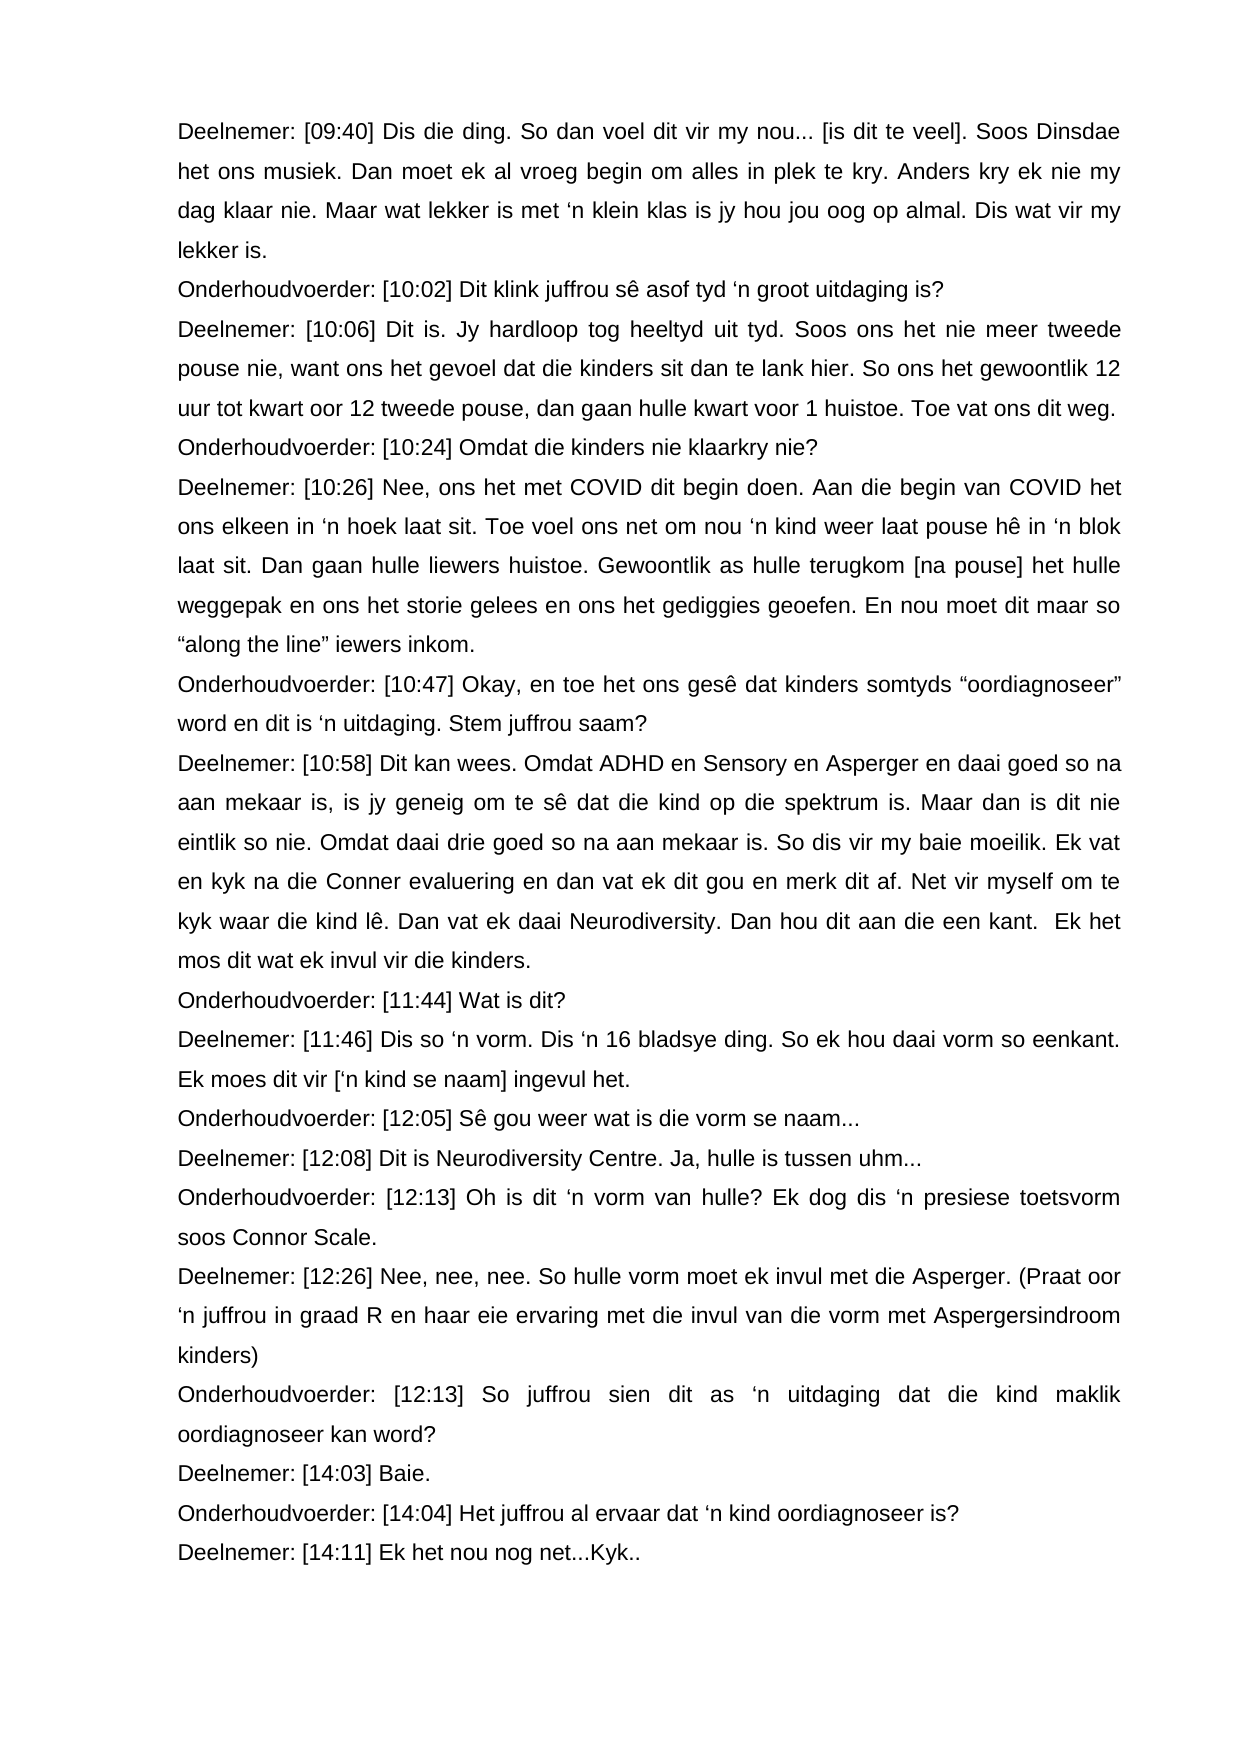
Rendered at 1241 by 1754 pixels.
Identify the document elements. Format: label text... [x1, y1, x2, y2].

text Deelnemer: [10:58] Dit kan wees. Omdat ADHD en Sensory en Asperger en daai goed so na aan mekaar is, is jy geneig om te sê dat die kind op die spektrum is. Maar dan is dit nie eintlik so nie. Omdat daai drie goed so na aan mekaar is. So dis vir my baie moeilik. Ek vat en kyk na die Conner evaluering en dan vat ek dit gou en merk dit af. Net vir myself om te kyk waar die kind lê. Dan vat ek daai Neurodiversity. Dan hou dit aan die een kant. Ek het mos dit wat ek invul vir die kinders. [177, 750, 1122, 973]
text Onderhoudvoerder: [10:02] Dit klink juffrou sê asof tyd ‘n groot uitdaging is? [177, 276, 1122, 302]
text Deelnemer: [12:08] Dit is Neurodiversity Centre. Ja, hulle is tussen uhm... [177, 1144, 1122, 1171]
text Deelnemer: [14:03] Baie. [177, 1460, 1122, 1487]
text Onderhoudvoerder: [12:13] So juffrou sien dit as ‘n uitdaging dat die kind maklik oordiagnoseer kan word? [177, 1381, 1122, 1447]
text Deelnemer: [14:11] Ek het nou nog net...Kyk.. [177, 1539, 1122, 1566]
text Deelnemer: [09:40] Dis die ding. So dan voel dit vir my nou... [is dit te veel]. Soos Dinsdae het ons musiek. Dan moet ek al vroeg begin om alles in plek te kry. Anders kry ek nie my dag klaar nie. Maar wat lekker is met ‘n klein klas is jy hou jou oog op almal. Dis wat vir my lekker is. [177, 118, 1122, 263]
text Onderhoudvoerder: [12:05] Sê gou weer wat is die vorm se naam... [177, 1105, 1122, 1131]
text Deelnemer: [10:06] Dit is. Jy hardloop tog heeltyd uit tyd. Soos ons het nie meer tweede pouse nie, want ons het gevoel dat die kinders sit dan te lank hier. So ons het gewoontlik 12 uur tot kwart oor 12 tweede pouse, dan gaan hulle kwart voor 1 huistoe. Toe vat ons dit weg. [177, 316, 1122, 421]
text Onderhoudvoerder: [10:24] Omdat die kinders nie klaarkry nie? [177, 434, 1122, 460]
text Onderhoudvoerder: [14:04] Het juffrou al ervaar dat ‘n kind oordiagnoseer is? [177, 1500, 1122, 1526]
text Deelnemer: [12:26] Nee, nee, nee. So hulle vorm moet ek invul met die Asperger. (Praat oor ‘n juffrou in graad R en haar eie ervaring met die invul van die vorm met Aspergersindroom kinders) [177, 1263, 1122, 1368]
text Onderhoudvoerder: [12:13] Oh is dit ‘n vorm van hulle? Ek dog dis ‘n presiese toetsvorm soos Connor Scale. [177, 1184, 1122, 1250]
text Onderhoudvoerder: [10:47] Okay, en toe het ons gesê dat kinders somtyds “oordiagnoseer” word en dit is ‘n uitdaging. Stem juffrou saam? [177, 671, 1122, 737]
text Deelnemer: [11:46] Dis so ‘n vorm. Dis ‘n 16 bladsye ding. So ek hou daai vorm so eenkant. Ek moes dit vir [‘n kind se naam] ingevul het. [177, 1026, 1122, 1092]
text Deelnemer: [10:26] Nee, ons het met COVID dit begin doen. Aan die begin van COVID het ons elkeen in ‘n hoek laat sit. Toe voel ons net om nou ‘n kind weer laat pouse hê in ‘n blok laat sit. Dan gaan hulle liewers huistoe. Gewoontlik as hulle terugkom [na pouse] het hulle weggepak en ons het storie gelees en ons het gediggies geoefen. En nou moet dit maar so “along the line” iewers inkom. [177, 473, 1122, 658]
text Onderhoudvoerder: [11:44] Wat is dit? [177, 987, 1122, 1013]
